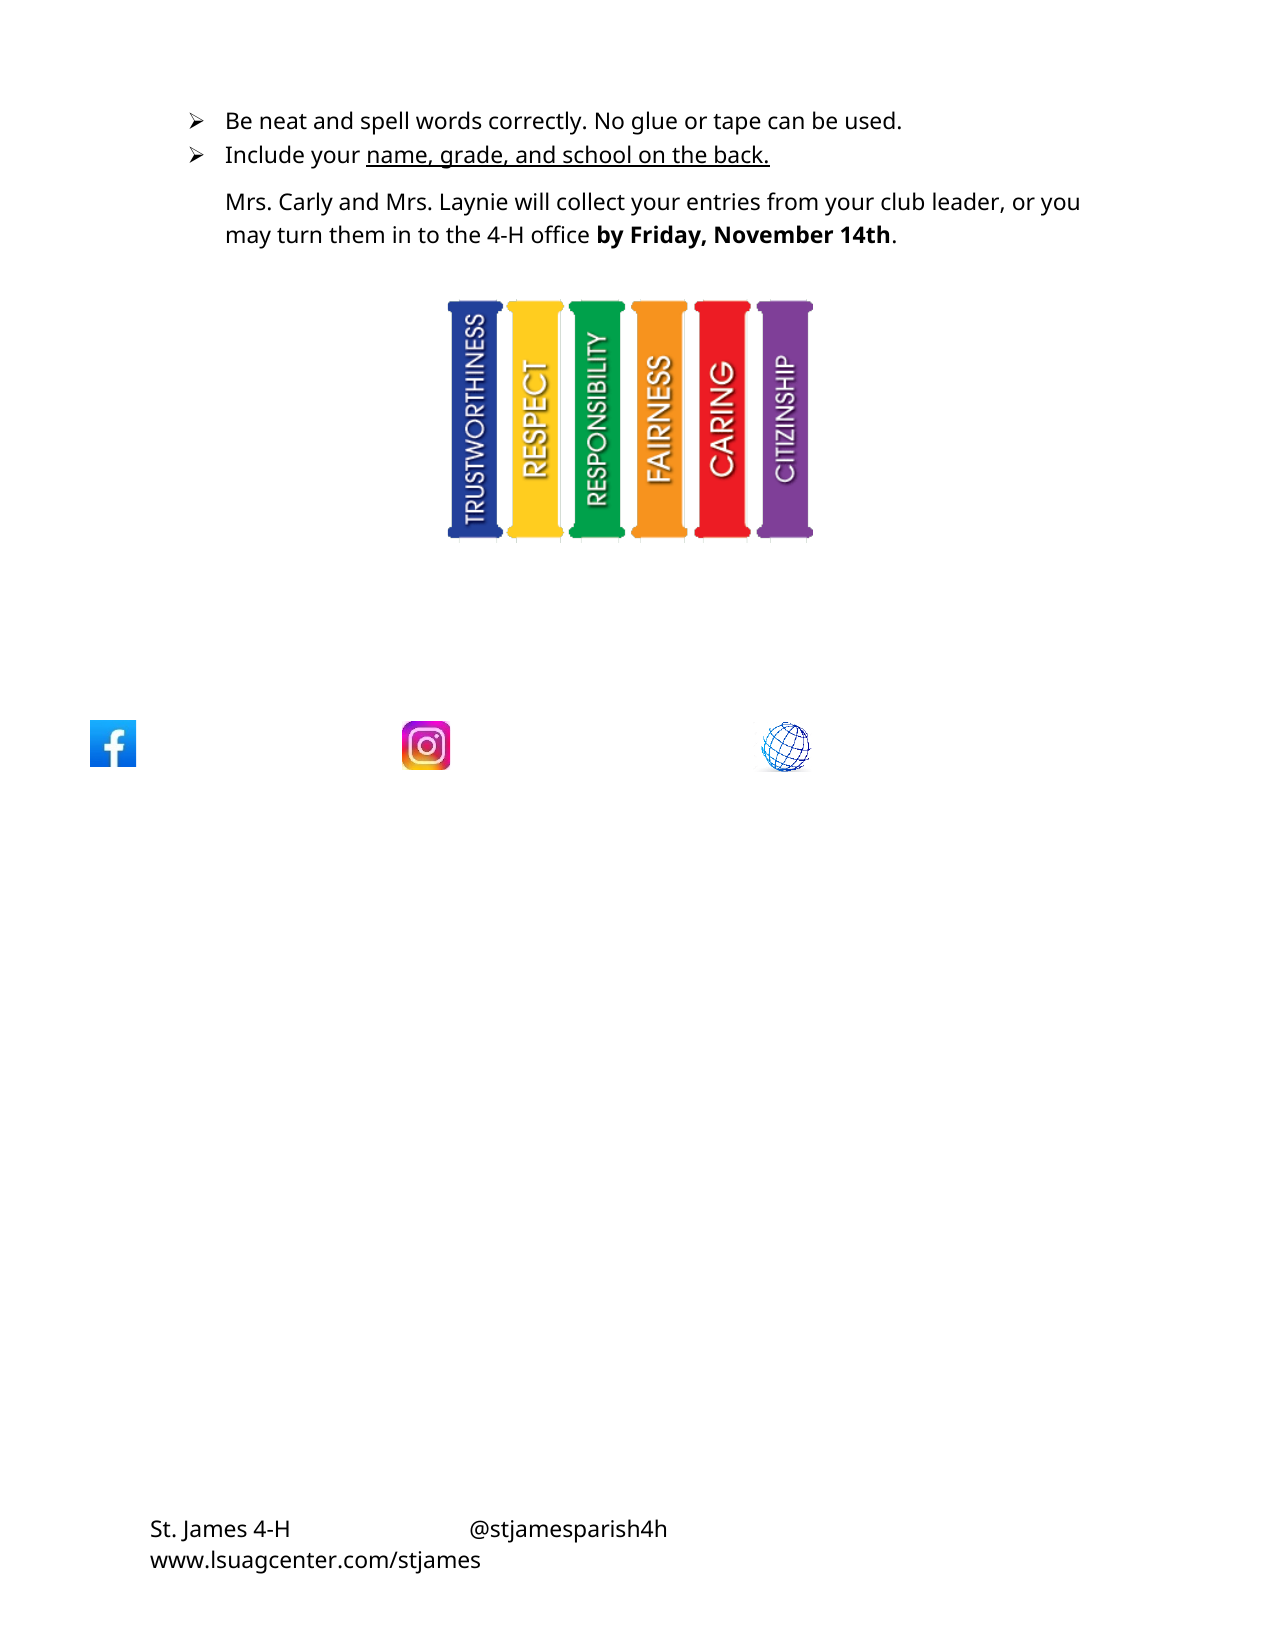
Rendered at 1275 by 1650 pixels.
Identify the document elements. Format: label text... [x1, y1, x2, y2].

list Mrs. Carly and Mrs. Laynie will collect your entries from your club leader, or you may turn them in to the 4-H office by Friday, November 14th. [225, 186, 1125, 251]
picture [90, 720, 137, 767]
list Be neat and spell words correctly. No glue or tape can be used. [187, 105, 1125, 136]
list Include your name, grade, and school on the back. [187, 139, 1125, 170]
picture [402, 721, 451, 770]
picture [753, 722, 812, 772]
picture [447, 299, 813, 543]
